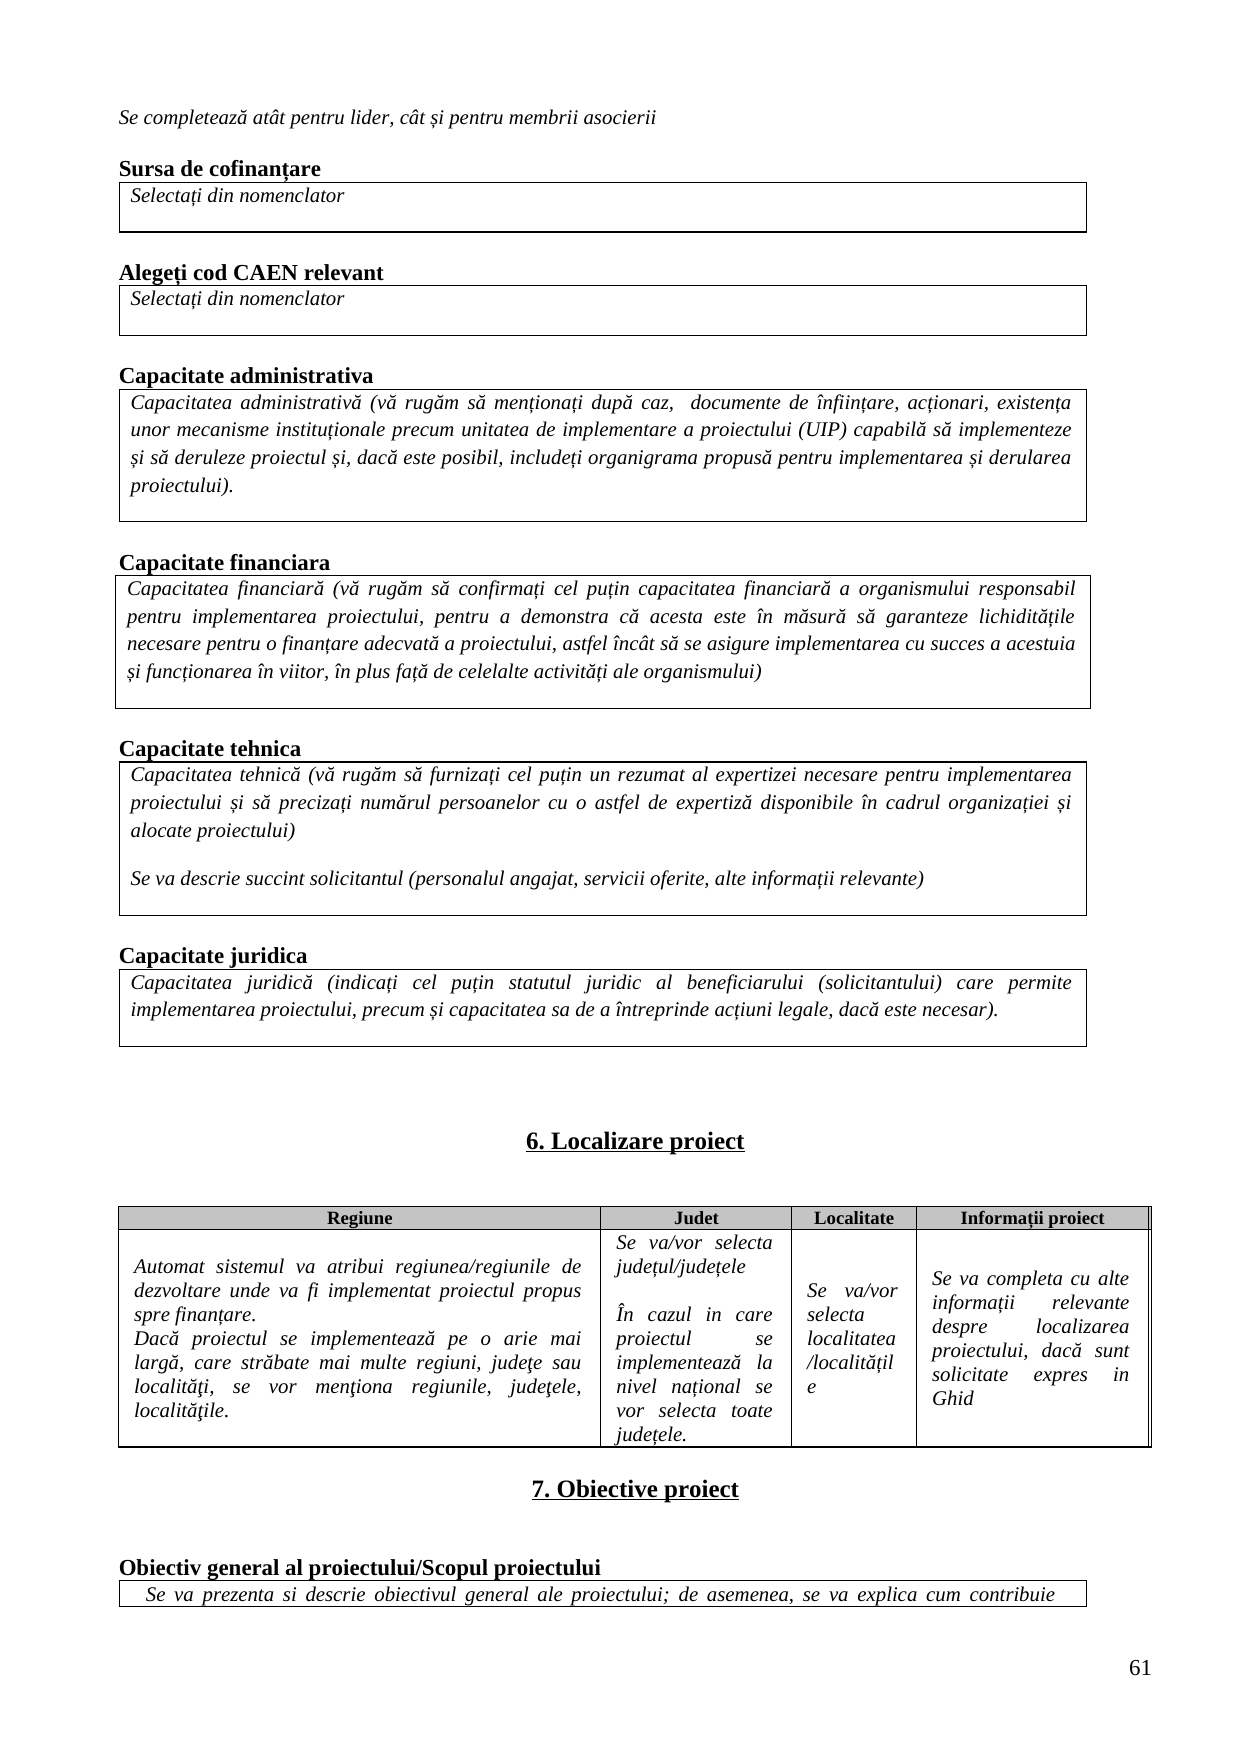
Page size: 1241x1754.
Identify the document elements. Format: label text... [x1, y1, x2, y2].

text Se completează atât pentru lider, cât și pentru membrii asocierii [118, 105, 1152, 129]
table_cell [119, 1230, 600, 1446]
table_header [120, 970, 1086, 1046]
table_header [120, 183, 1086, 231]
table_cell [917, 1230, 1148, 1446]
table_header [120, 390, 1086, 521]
text Obiectiv general al proiectului/Scopul proiectului [118, 1554, 1152, 1580]
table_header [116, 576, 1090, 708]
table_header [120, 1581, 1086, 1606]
text 6. Localizare proiect [118, 1126, 1152, 1155]
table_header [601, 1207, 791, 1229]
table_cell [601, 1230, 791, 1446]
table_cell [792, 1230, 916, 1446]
text Capacitate financiara [118, 549, 1152, 575]
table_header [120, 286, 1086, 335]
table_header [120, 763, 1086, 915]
text 7. Obiective proiect [118, 1474, 1152, 1503]
text Sursa de cofinanțare [118, 155, 1152, 182]
text Capacitate tehnica [118, 735, 1152, 761]
text Alegeți cod CAEN relevant [118, 259, 1152, 285]
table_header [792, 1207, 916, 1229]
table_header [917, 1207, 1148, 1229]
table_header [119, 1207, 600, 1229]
text Capacitate administrativa [118, 362, 1152, 389]
text Capacitate juridica [118, 942, 1152, 968]
